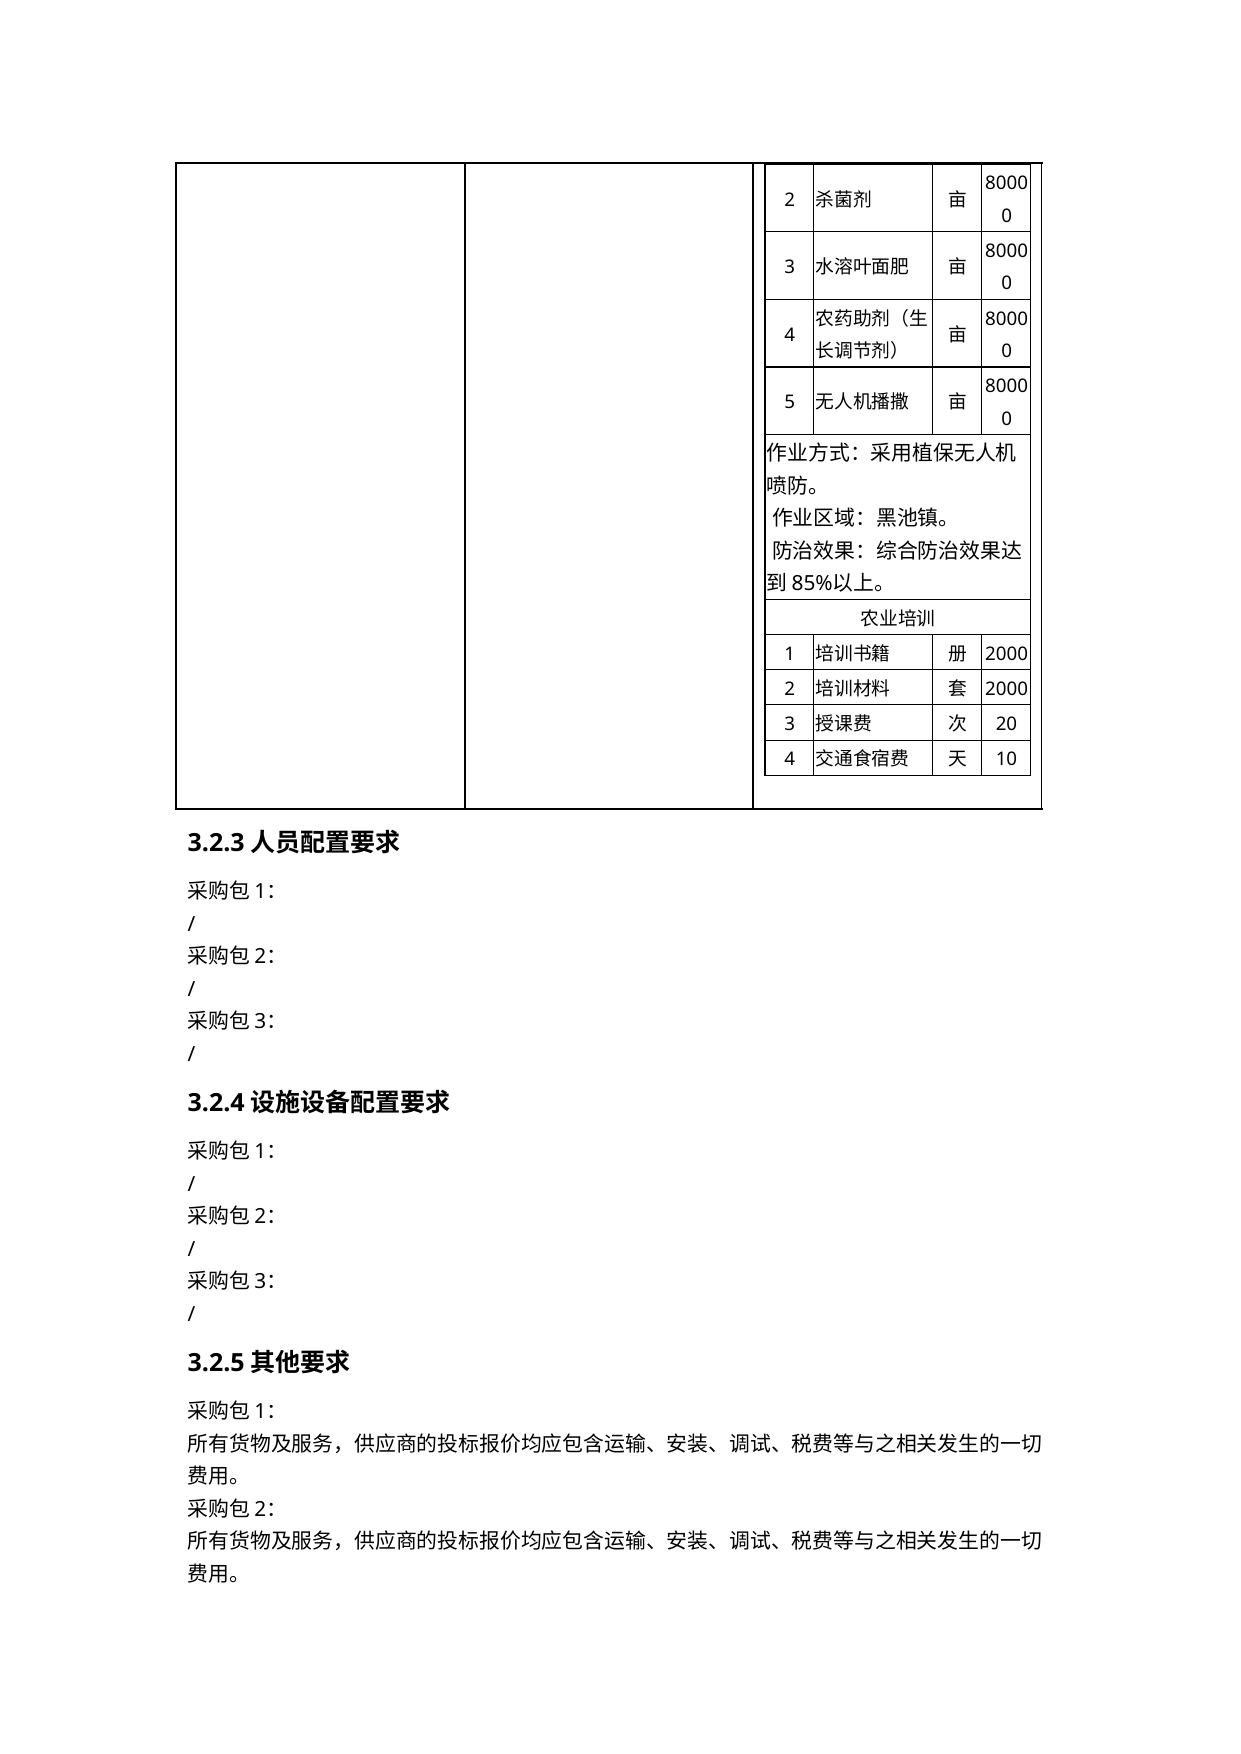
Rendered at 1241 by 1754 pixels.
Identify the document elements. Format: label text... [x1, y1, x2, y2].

text 3.2.4设施设备配置要求 [187, 1070, 1053, 1135]
table_cell [754, 164, 1041, 808]
text / [187, 1167, 1053, 1200]
text 采购包1： [187, 875, 1053, 907]
text 采购包2： [187, 1492, 1053, 1525]
text / [187, 1232, 1053, 1265]
table_cell 1 [177, 164, 464, 808]
text 采购包3： [187, 1265, 1053, 1297]
text / [187, 1297, 1053, 1330]
text 采购包1： [187, 1395, 1053, 1427]
text 采购包2： [187, 940, 1053, 972]
text / [187, 972, 1053, 1005]
text / [187, 907, 1053, 940]
table_cell [466, 164, 752, 808]
text 3.2.5其他要求 [187, 1330, 1053, 1395]
text 3.2.3人员配置要求 [187, 810, 1053, 875]
text 采购包1： [187, 1135, 1053, 1167]
text 采购包3： [187, 1005, 1053, 1037]
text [187, 1427, 1053, 1492]
text 采购包2： [187, 1200, 1053, 1232]
text / [187, 1037, 1053, 1070]
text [187, 1525, 1053, 1590]
